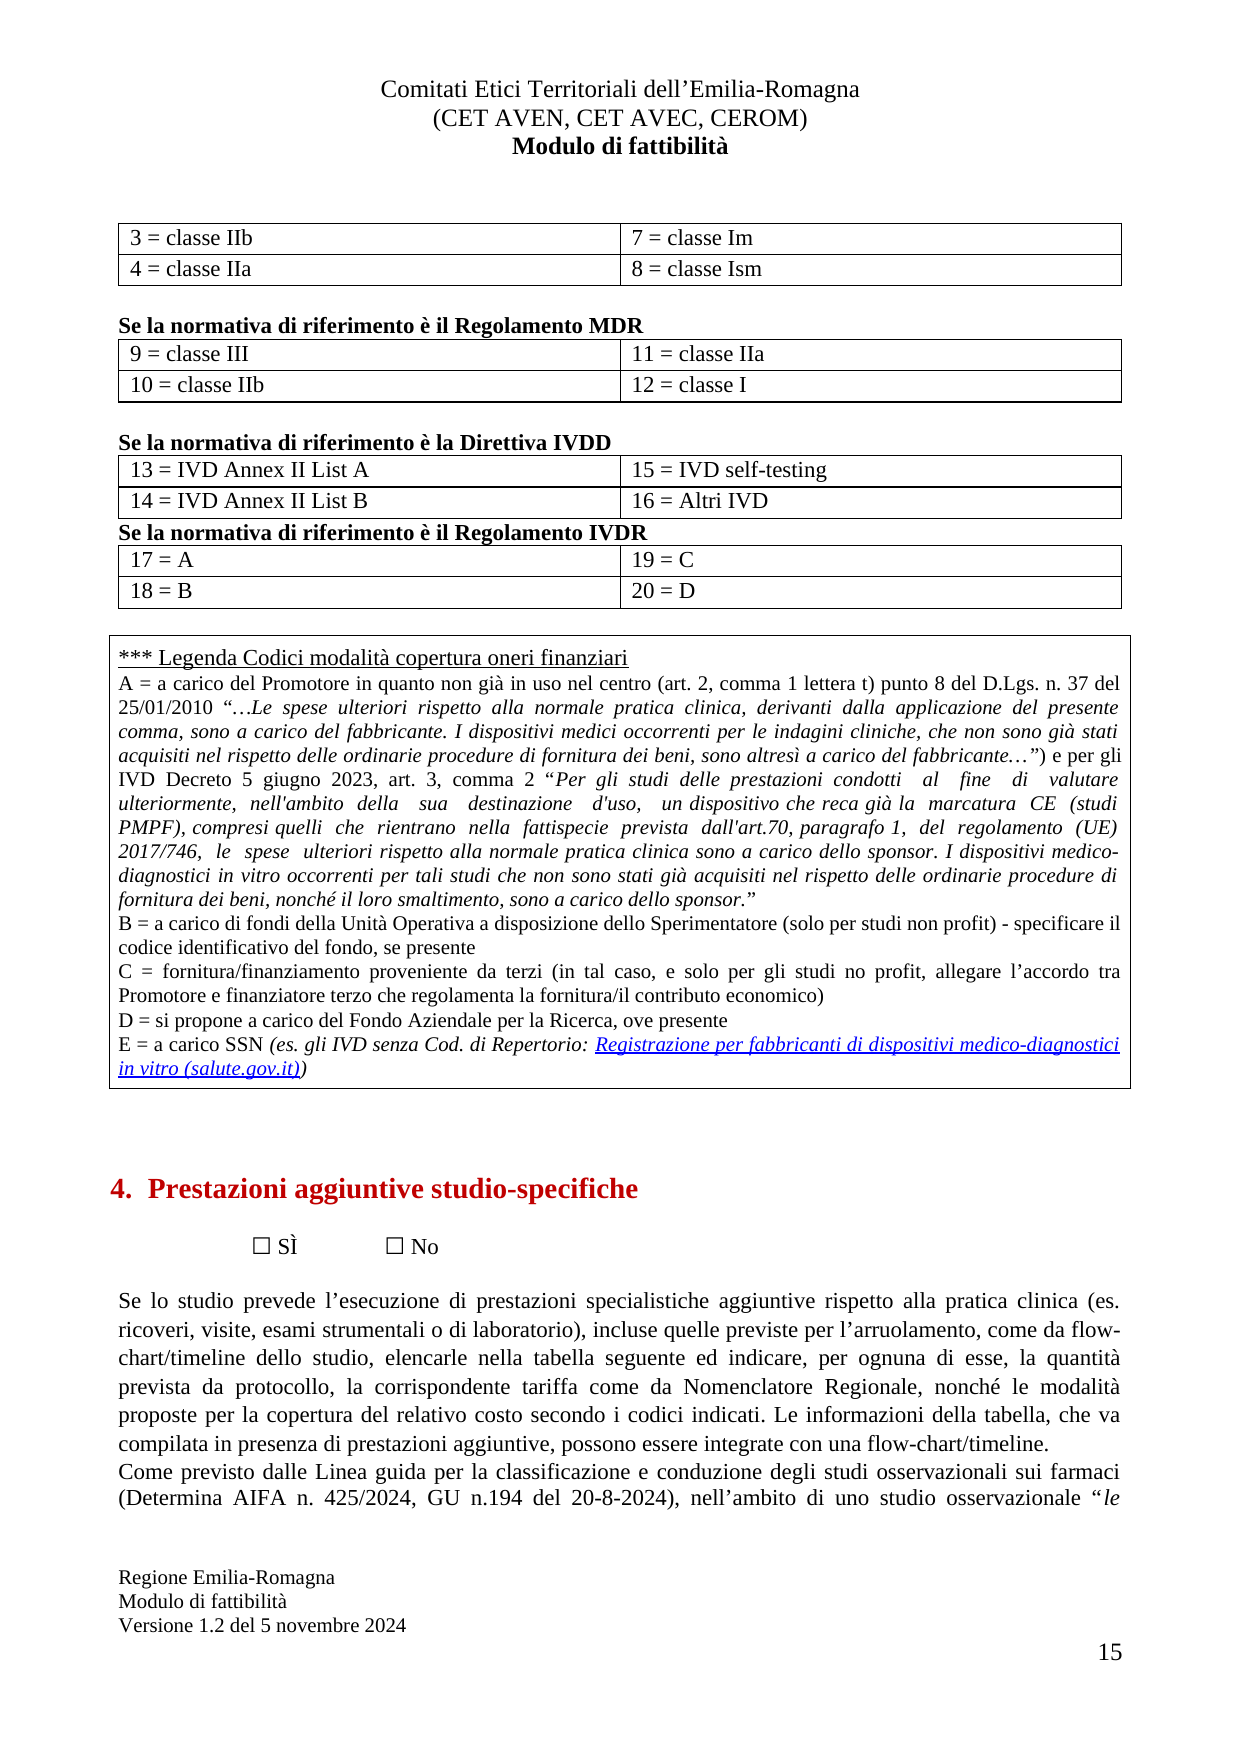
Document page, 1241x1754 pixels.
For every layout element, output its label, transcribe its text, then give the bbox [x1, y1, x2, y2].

text E = a carico SSN (es. gli IVD senza Cod. di Repertorio: Registrazione per fabbricanti di dispositivi medico-diagnostici in vitro (salute.gov.it)) [110, 1022, 1130, 1088]
text C = fornitura/finanziamento proveniente da terzi (in tal caso, e solo per gli studi no profit, allegare l’accordo tra Promotore e finanziatore terzo che regolamenta la fornitura/il contributo economico) [118, 959, 1122, 1007]
text Se la normativa di riferimento è la Direttiva IVDD [118, 429, 1122, 455]
table_cell 16 = Altri IVD [621, 488, 1121, 518]
table_header 13 = IVD Annex II List A [119, 456, 620, 486]
table_cell 3 = classe IIb [119, 224, 620, 254]
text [118, 1458, 1122, 1511]
table_header 15 = IVD self-testing [621, 456, 1121, 486]
text D = si propone a carico del Fondo Aziendale per la Ricerca, ove presente [118, 1007, 1122, 1022]
table_header 19 = C [621, 546, 1121, 576]
table_cell 4 = classe IIa [119, 255, 620, 285]
table_cell 10 = classe IIb [119, 371, 620, 401]
subtitle Prestazioni aggiuntive studio-specifiche [110, 1171, 1122, 1205]
table_cell 8 = classe Ism [621, 255, 1121, 285]
table_cell 7 = classe Im [621, 224, 1121, 254]
table_cell 14 = IVD Annex II List B [119, 488, 620, 518]
text SÌ No [251, 1230, 1122, 1261]
text *** Legenda Codici modalità copertura oneri finanziari [110, 636, 1130, 671]
text Se la normativa di riferimento è il Regolamento MDR [118, 312, 1122, 339]
table_header 17 = A [119, 546, 620, 576]
text B = a carico di fondi della Unità Operativa a disposizione dello Sperimentatore (solo per studi non profit) - specificare il codice identificativo del fondo, se presente [118, 911, 1122, 959]
table_cell 20 = D [621, 577, 1121, 607]
table_cell 12 = classe I [621, 371, 1121, 401]
text A = a carico del Promotore in quanto non già in uso nel centro (art. 2, comma 1 lettera t) punto 8 del D.Lgs. n. 37 del 25/01/2010 “…Le spese ulteriori rispetto alla normale pratica clinica, derivanti dalla applicazione del presente comma, sono a carico del fabbricante. I dispositivi medici occorrenti per le indagini cliniche, che non sono già stati acquisiti nel rispetto delle ordinarie procedure di fornitura dei beni, sono altresì a carico del fabbricante…”) e per gli IVD Decreto 5 giugno 2023, art. 3, comma 2 “Per gli studi delle prestazioni condotti al fine di valutare ulteriormente, nell'ambito della sua destinazione d'uso, un dispositivo che reca già la marcatura CE (studi PMPF), compresi quelli che rientrano nella fattispecie prevista dall'art.70, paragrafo 1, del regolamento (UE) 2017/746, le spese ulteriori rispetto alla normale pratica clinica sono a carico dello sponsor. I dispositivi medico-diagnostici in vitro occorrenti per tali studi che non sono stati già acquisiti nel rispetto delle ordinarie procedure di fornitura dei beni, nonché il loro smaltimento, sono a carico dello sponsor.” [118, 671, 1122, 911]
table_header 11 = classe IIa [621, 340, 1121, 370]
table_header 9 = classe III [119, 340, 620, 370]
table_cell 18 = B [119, 577, 620, 607]
text Se lo studio prevede l’esecuzione di prestazioni specialistiche aggiuntive rispetto alla pratica clinica (es. ricoveri, visite, esami strumentali o di laboratorio), incluse quelle previste per l’arruolamento, come da flow-chart/timeline dello studio, elencarle nella tabella seguente ed indicare, per ognuna di esse, la quantità prevista da protocollo, la corrispondente tariffa come da Nomenclatore Regionale, nonché le modalità proposte per la copertura del relativo costo secondo i codici indicati. Le informazioni della tabella, che va compilata in presenza di prestazioni aggiuntive, possono essere integrate con una flow-chart/timeline. [118, 1287, 1122, 1456]
text Se la normativa di riferimento è il Regolamento IVDR [118, 519, 1122, 545]
